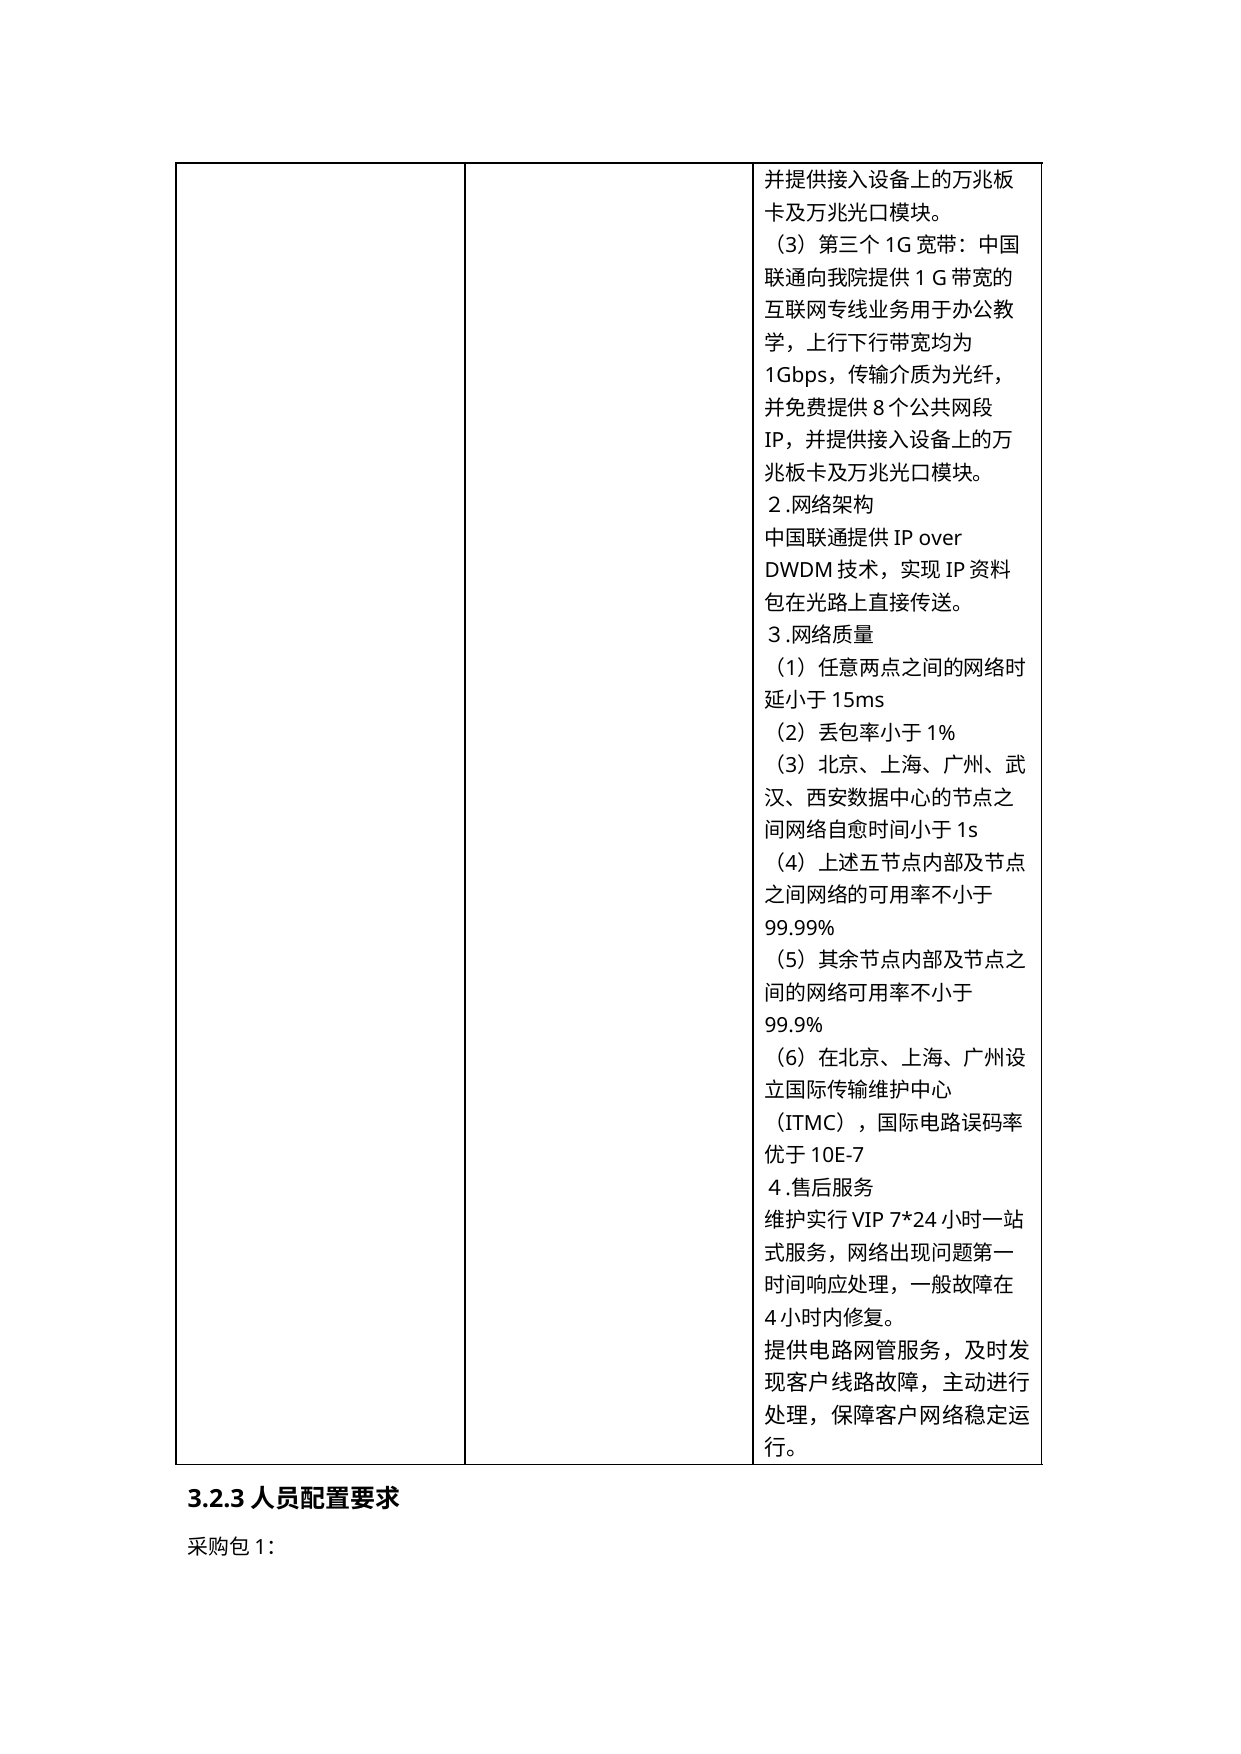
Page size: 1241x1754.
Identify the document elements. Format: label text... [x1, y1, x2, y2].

text 采购包1： [187, 1530, 1053, 1563]
table_cell 1 [177, 164, 464, 1463]
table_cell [754, 164, 1041, 1463]
table_cell [466, 164, 752, 1463]
text 3.2.3人员配置要求 [187, 1465, 1053, 1530]
